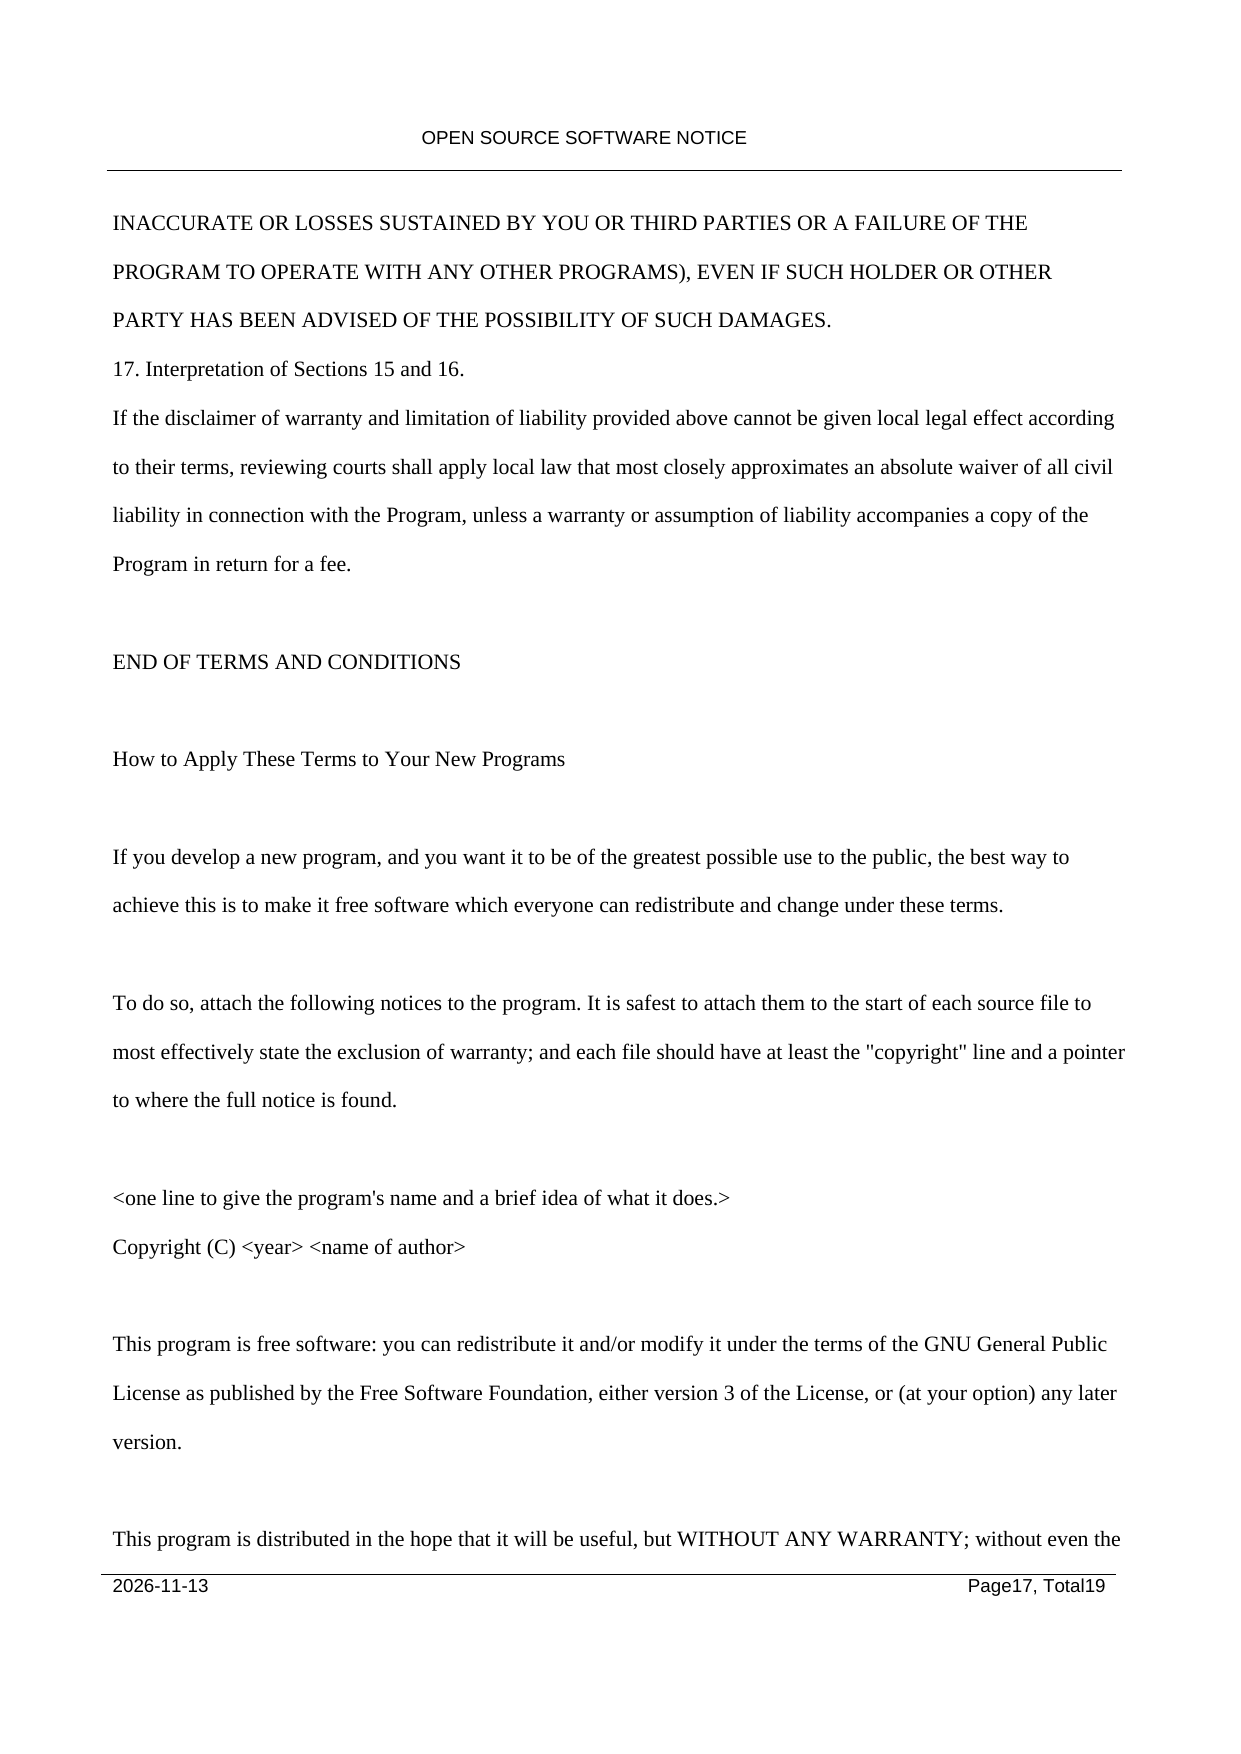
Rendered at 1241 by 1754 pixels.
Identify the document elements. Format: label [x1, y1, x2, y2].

text [112, 206, 1128, 1555]
